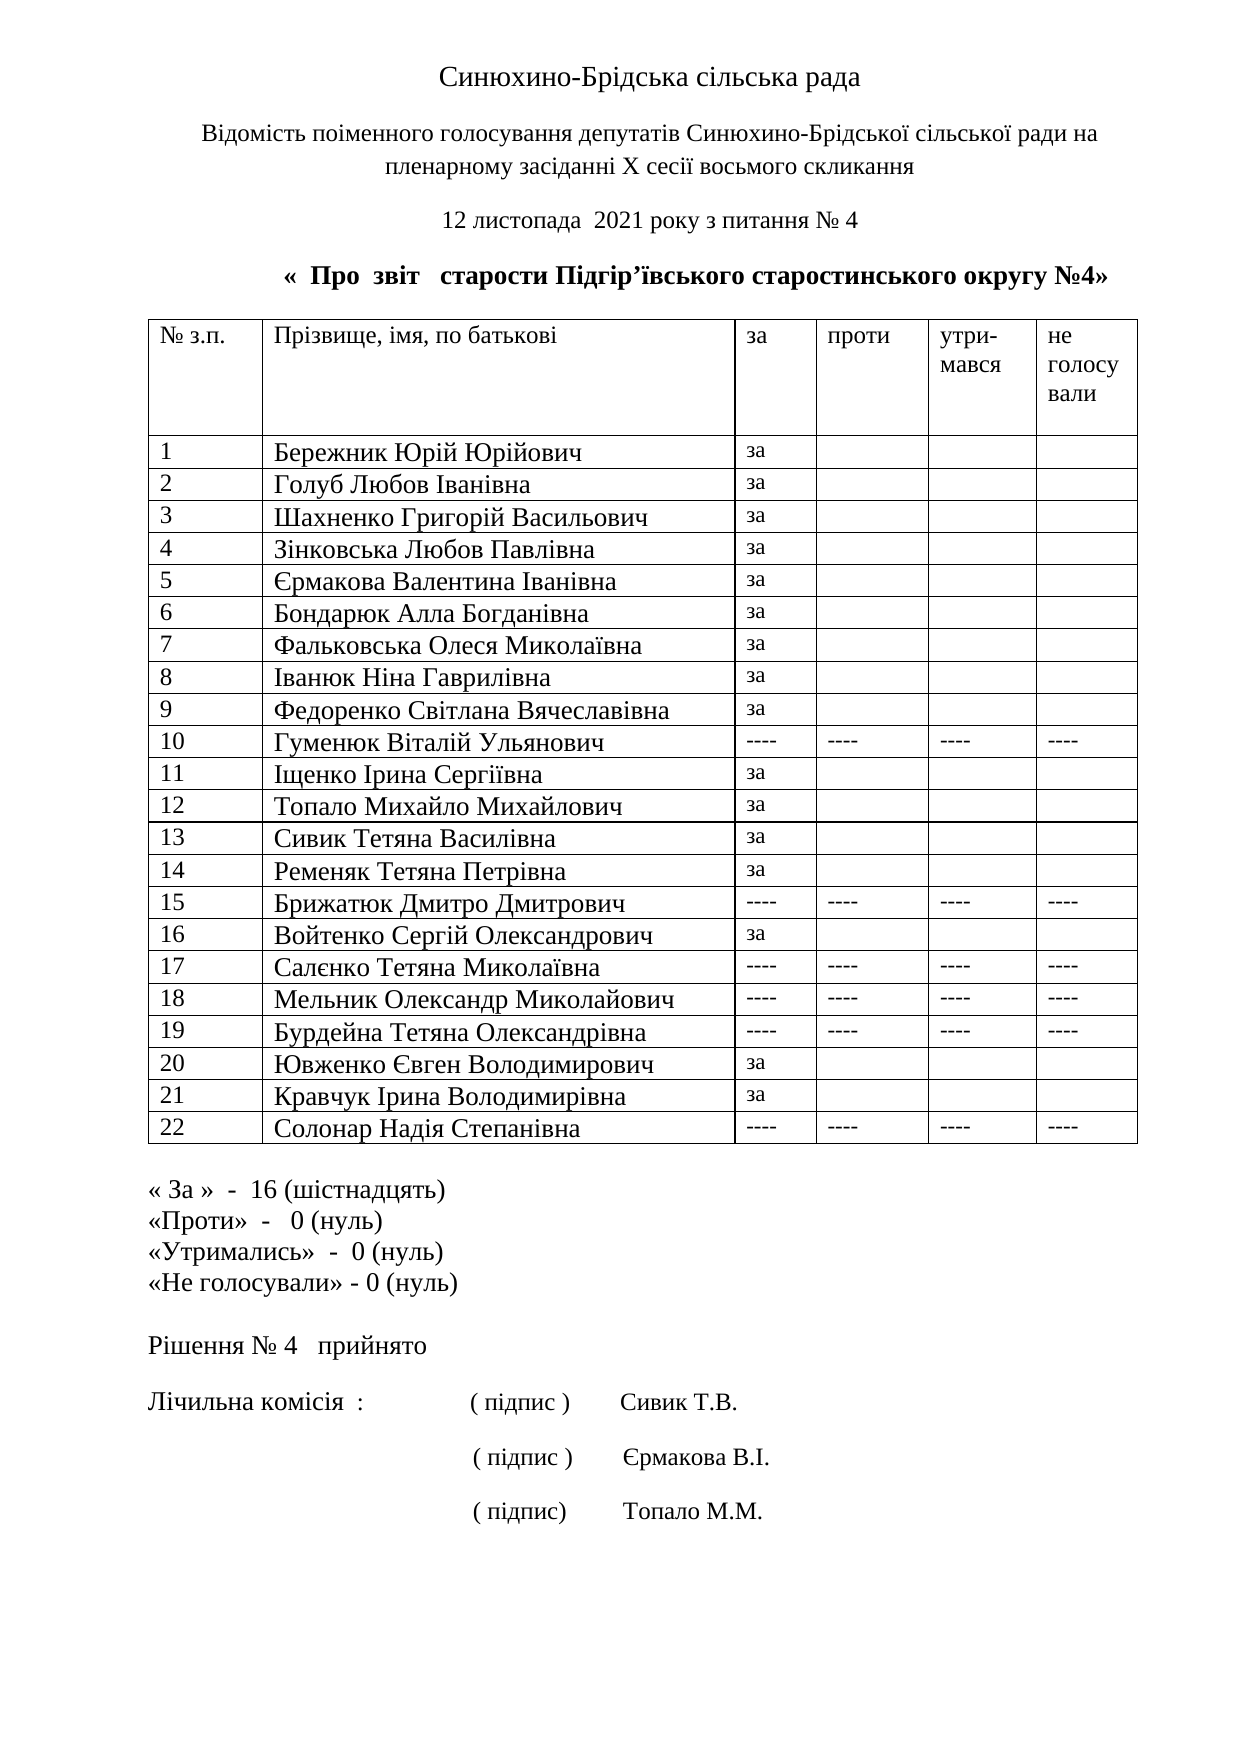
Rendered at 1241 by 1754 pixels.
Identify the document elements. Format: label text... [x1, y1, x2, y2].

table_cell за [736, 501, 816, 532]
table_cell за [736, 823, 816, 854]
table_header Прізвище, імя, по батькові [263, 320, 734, 435]
table_cell за [736, 533, 816, 564]
table_cell Федоренко Світлана Вячеславівна [263, 694, 734, 725]
table_cell за [736, 1080, 816, 1111]
table_cell 5 [149, 565, 262, 596]
table_cell ---- [929, 726, 1036, 757]
table_cell ---- [817, 887, 928, 918]
table_cell [817, 758, 928, 789]
table_cell Бережник Юрій Юрійович [263, 436, 734, 467]
text «Не голосували» - 0 (нуль) [148, 1267, 1152, 1298]
text ( підпис) Топало М.М. [148, 1496, 1152, 1524]
table_cell ---- [817, 984, 928, 1014]
table_cell [929, 629, 1036, 661]
table_cell [817, 919, 928, 950]
table_cell 1 [149, 436, 262, 467]
text « Про звіт старости Підгір’ївського старостинського округу №4» [148, 259, 1152, 290]
table_cell ---- [817, 951, 928, 982]
table_cell [817, 533, 928, 564]
table_cell Іщенко Ірина Сергіївна [263, 758, 734, 789]
table_cell за [736, 790, 816, 821]
table_cell Мельник Олександр Миколайович [263, 984, 734, 1014]
table_cell Ременяк Тетяна Петрівна [263, 855, 734, 886]
table_cell [817, 501, 928, 532]
table_cell ---- [929, 1112, 1036, 1143]
table_cell 9 [149, 694, 262, 725]
table_cell [929, 662, 1036, 693]
table_cell ---- [1037, 726, 1137, 757]
table_cell [929, 501, 1036, 532]
table_cell [929, 597, 1036, 628]
table_cell [1037, 1080, 1137, 1111]
table_cell [817, 823, 928, 854]
text Рішення № 4 прийнято [148, 1329, 1152, 1360]
table_cell [929, 919, 1036, 950]
table_cell 19 [149, 1016, 262, 1047]
table_cell 22 [149, 1112, 262, 1143]
table_cell [817, 1080, 928, 1111]
table_cell [929, 1080, 1036, 1111]
table_cell 17 [149, 951, 262, 982]
table_cell ---- [736, 726, 816, 757]
table_cell [817, 694, 928, 725]
table_cell за [736, 919, 816, 950]
table_cell Бондарюк Алла Богданівна [263, 597, 734, 628]
table_cell за [736, 855, 816, 886]
table_cell 10 [149, 726, 262, 757]
table_cell [1037, 694, 1137, 725]
table_header не голосували [1037, 320, 1137, 435]
text ( підпис ) Єрмакова В.І. [148, 1442, 1152, 1471]
table_cell [1037, 436, 1137, 467]
text Відомість поіменного голосування депутатів Синюхино-Брідської сільської ради на пленарному засіданні Х сесії восьмого скликання [148, 118, 1152, 180]
table_cell Єрмакова Валентина Іванівна [263, 565, 734, 596]
table_cell Кравчук Ірина Володимирівна [263, 1080, 734, 1111]
table_cell Фальковська Олеся Миколаївна [263, 629, 734, 661]
table_cell ---- [929, 1016, 1036, 1047]
table_cell ---- [929, 951, 1036, 982]
table_cell за [736, 469, 816, 499]
table_cell Бурдейна Тетяна Олександрівна [263, 1016, 734, 1047]
table_cell 12 [149, 790, 262, 821]
table_cell 7 [149, 629, 262, 661]
text Лічильна комісія : ( підпис ) Сивик Т.В. [148, 1385, 1152, 1417]
table_cell за [736, 758, 816, 789]
table_cell 15 [149, 887, 262, 918]
table_cell ---- [1037, 887, 1137, 918]
table_cell 20 [149, 1048, 262, 1079]
table_cell [929, 1048, 1036, 1079]
table_cell [1037, 662, 1137, 693]
table_cell [929, 533, 1036, 564]
table_cell [1037, 533, 1137, 564]
table_cell [1037, 629, 1137, 661]
table_cell Ювженко Євген Володимирович [263, 1048, 734, 1079]
table_cell за [736, 565, 816, 596]
table_cell [817, 469, 928, 499]
table_cell [1037, 565, 1137, 596]
table_cell [1037, 790, 1137, 821]
table_cell Солонар Надія Степанівна [263, 1112, 734, 1143]
table_header № з.п. [149, 320, 262, 435]
table_cell Зінковська Любов Павлівна [263, 533, 734, 564]
table_cell [929, 436, 1036, 467]
table_cell 6 [149, 597, 262, 628]
table_cell [929, 694, 1036, 725]
table_cell [1037, 919, 1137, 950]
table_cell [1037, 855, 1137, 886]
table_cell [1037, 597, 1137, 628]
table_cell ---- [736, 984, 816, 1014]
table_cell ---- [1037, 984, 1137, 1014]
table_cell Сивик Тетяна Василівна [263, 823, 734, 854]
table_cell [817, 1048, 928, 1079]
table_cell 21 [149, 1080, 262, 1111]
table_cell [1037, 823, 1137, 854]
table_cell [817, 662, 928, 693]
table_cell 13 [149, 823, 262, 854]
table_cell ---- [929, 887, 1036, 918]
table_cell [817, 855, 928, 886]
table_cell ---- [1037, 1016, 1137, 1047]
table_cell [817, 565, 928, 596]
table_cell Войтенко Сергій Олександрович [263, 919, 734, 950]
table_cell Гуменюк Віталій Ульянович [263, 726, 734, 757]
text Синюхино-Брідська сільська рада [148, 59, 1152, 93]
table_cell [1037, 1048, 1137, 1079]
table_cell Шахненко Григорій Васильович [263, 501, 734, 532]
table_cell за [736, 436, 816, 467]
table_cell [929, 469, 1036, 499]
table_cell за [736, 629, 816, 661]
table_cell [929, 855, 1036, 886]
table_cell [929, 823, 1036, 854]
text «Проти» - 0 (нуль) [148, 1204, 1152, 1235]
table_cell 8 [149, 662, 262, 693]
table_header проти [817, 320, 928, 435]
table_cell ---- [736, 887, 816, 918]
table_cell Іванюк Ніна Гаврилівна [263, 662, 734, 693]
table_cell [929, 565, 1036, 596]
table_cell [1037, 758, 1137, 789]
table_cell [817, 597, 928, 628]
table_cell [929, 790, 1036, 821]
table_cell 14 [149, 855, 262, 886]
table_cell 4 [149, 533, 262, 564]
table_header утри- мався [929, 320, 1036, 435]
table_cell ---- [817, 1016, 928, 1047]
table_cell [817, 790, 928, 821]
table_cell за [736, 662, 816, 693]
table_cell 16 [149, 919, 262, 950]
table_cell 11 [149, 758, 262, 789]
table_cell [1037, 469, 1137, 499]
table_cell за [736, 1048, 816, 1079]
table_cell 2 [149, 469, 262, 499]
table_cell Брижатюк Дмитро Дмитрович [263, 887, 734, 918]
text « За » - 16 (шістнадцять) [148, 1173, 1152, 1204]
table_cell Салєнко Тетяна Миколаївна [263, 951, 734, 982]
table_cell ---- [817, 726, 928, 757]
table_cell ---- [817, 1112, 928, 1143]
table_cell [1037, 501, 1137, 532]
table_cell ---- [929, 984, 1036, 1014]
table_cell ---- [1037, 951, 1137, 982]
table_cell за [736, 597, 816, 628]
text 12 листопада 2021 року з питання № 4 [148, 205, 1152, 234]
text «Утримались» - 0 (нуль) [148, 1235, 1152, 1267]
table_cell за [736, 694, 816, 725]
table_cell 18 [149, 984, 262, 1014]
table_cell ---- [736, 951, 816, 982]
table_cell Голуб Любов Іванівна [263, 469, 734, 499]
table_cell [817, 436, 928, 467]
table_cell ---- [736, 1112, 816, 1143]
table_cell Топало Михайло Михайлович [263, 790, 734, 821]
table_cell 3 [149, 501, 262, 532]
table_cell ---- [1037, 1112, 1137, 1143]
table_header за [736, 320, 816, 435]
table_cell ---- [736, 1016, 816, 1047]
table_cell [929, 758, 1036, 789]
table_cell [817, 629, 928, 661]
